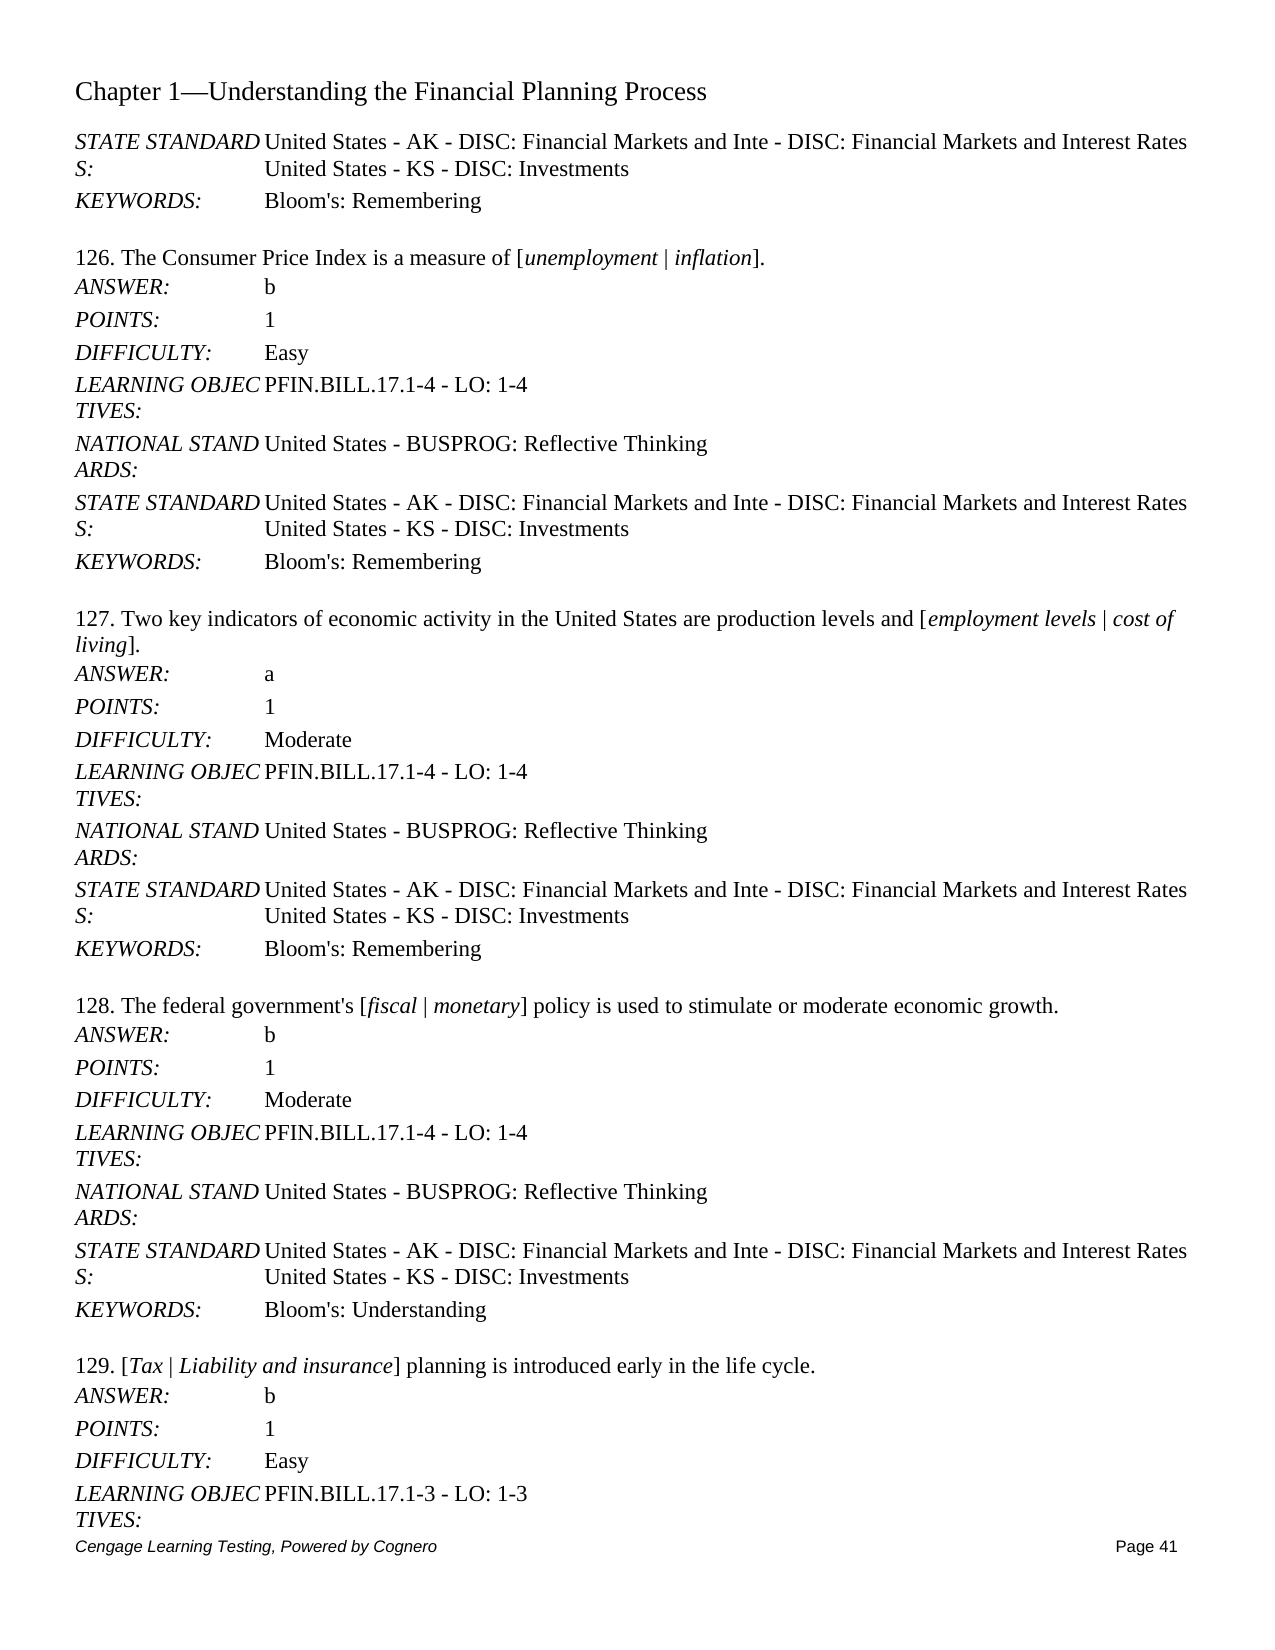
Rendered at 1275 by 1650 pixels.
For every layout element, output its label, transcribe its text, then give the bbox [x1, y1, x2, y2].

table_header 127. Two key indicators of economic activity in the United States are production levels and [employment levels | cost of living]. [75, 657, 1200, 965]
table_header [75, 125, 1200, 217]
table_header 128. The federal government's [fiscal | monetary] policy is used to stimulate or moderate economic growth. [75, 1018, 1200, 1326]
table_header 126. The Consumer Price Index is a measure of [unemployment | inflation]. [75, 270, 1200, 578]
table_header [75, 1379, 1200, 1536]
